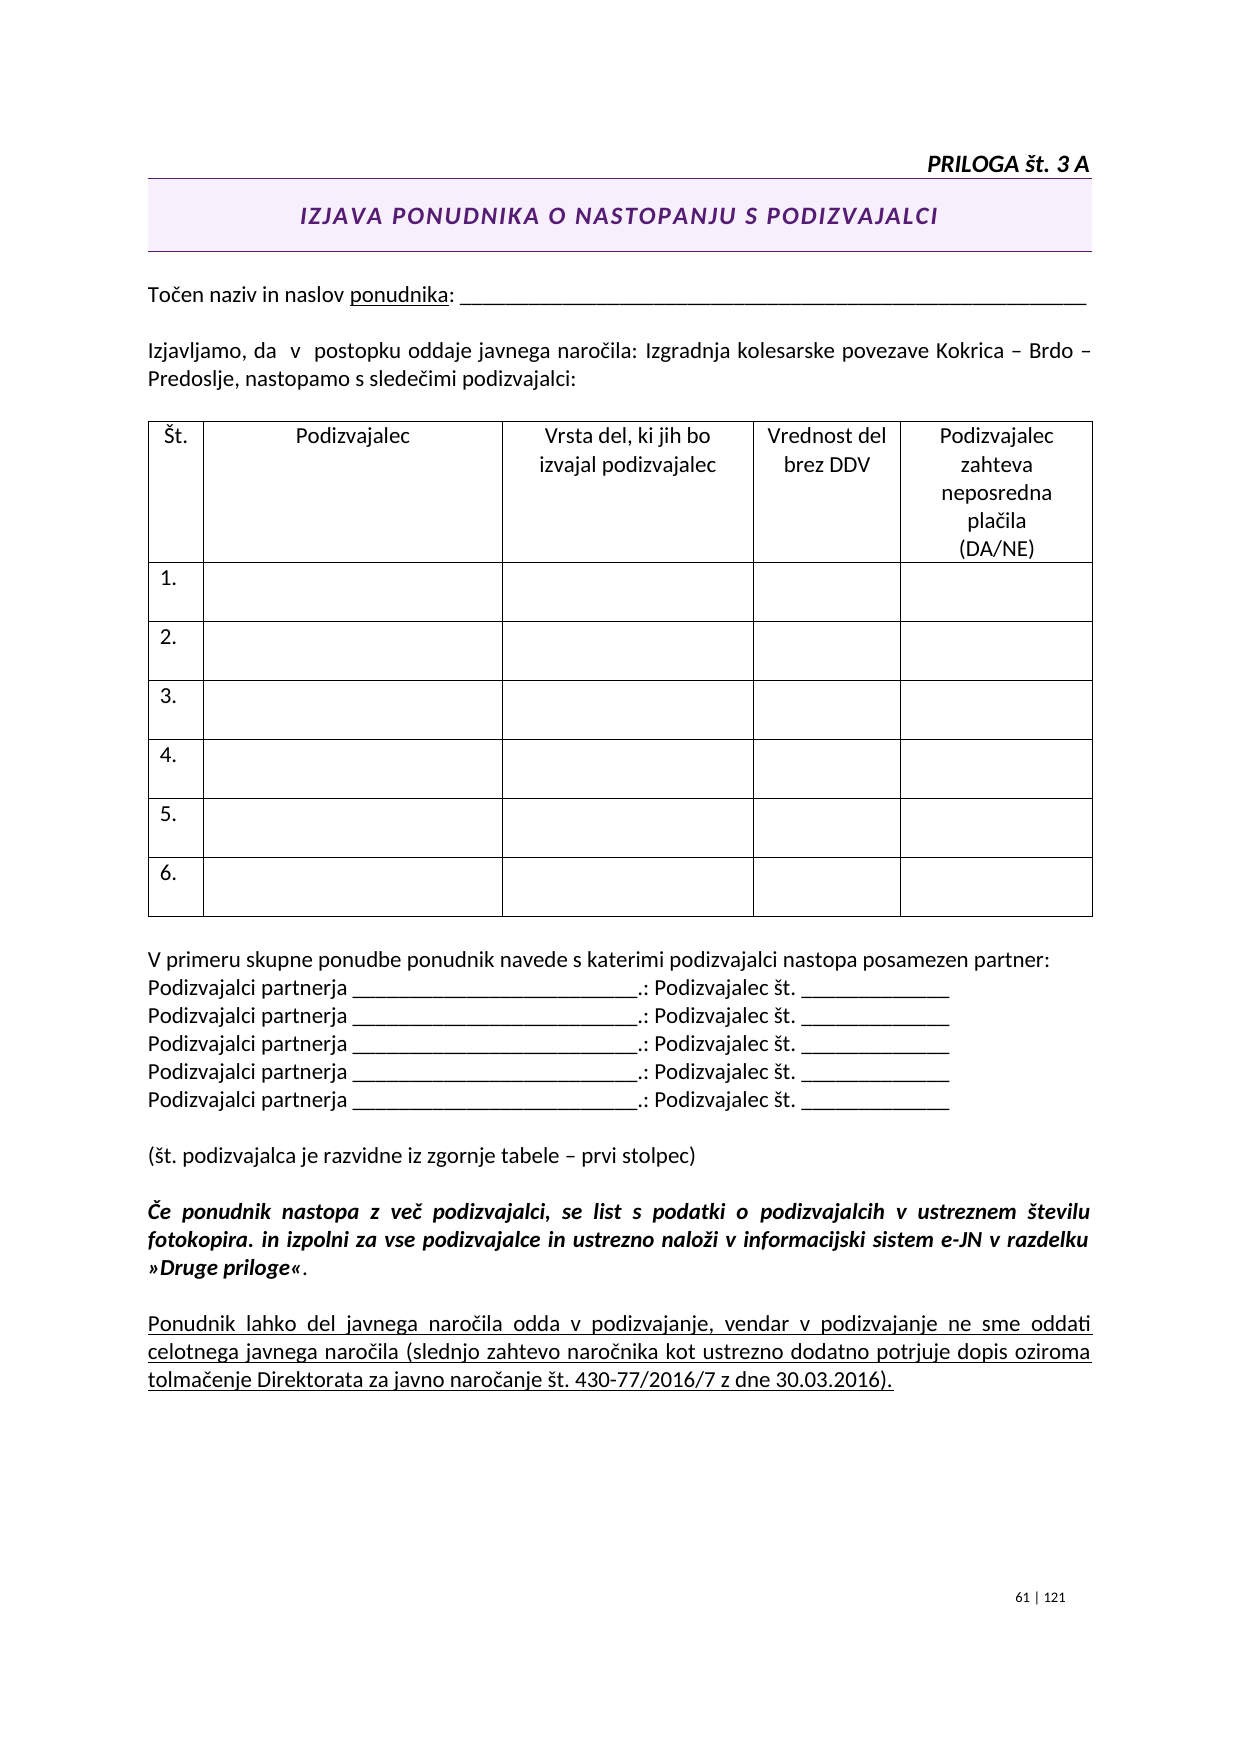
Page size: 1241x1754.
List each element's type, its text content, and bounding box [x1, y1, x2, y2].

text Podizvajalci partnerja _________________________.: Podizvajalec št. _____________ [148, 1001, 1092, 1029]
table_cell [204, 563, 502, 621]
table_header Vrednost del brez DDV [754, 422, 900, 562]
table_header Vrsta del, ki jih bo izvajal podizvajalec [503, 422, 753, 562]
table_cell 6. [149, 858, 203, 916]
table_cell [754, 622, 900, 680]
text Izjavljamo, da v postopku oddaje javnega naročila: , nastopamo s sledečimi podizvajalci: [148, 337, 1092, 393]
text Točen naziv in naslov ponudnika: _______________________________________________________ [148, 281, 1092, 308]
table_header Podizvajalec [204, 422, 502, 562]
text Podizvajalci partnerja _________________________.: Podizvajalec št. _____________ [148, 973, 1092, 1001]
table_cell [503, 799, 753, 857]
table_cell 4. [149, 740, 203, 798]
table_cell [503, 563, 753, 621]
table_cell [754, 563, 900, 621]
text PRILOGA št. 3 A [148, 148, 1092, 178]
table_cell [901, 740, 1092, 798]
table_cell [901, 858, 1092, 916]
text (št. podizvajalca je razvidne iz zgornje tabele – prvi stolpec) [148, 1141, 1092, 1169]
text V primeru skupne ponudbe ponudnik navede s katerimi podizvajalci nastopa posamezen partner: [148, 945, 1092, 973]
table_cell [503, 858, 753, 916]
table_cell 3. [149, 681, 203, 739]
table_cell [503, 681, 753, 739]
text Ponudnik lahko del javnega naročila odda v podizvajanje, vendar v podizvajanje ne sme oddati celotnega javnega naročila (slednjo zahtevo naročnika kot ustrezno dodatno potrjuje dopis oziroma tolmačenje Direktorata za javno naročanje št. 430-77/2016/7 z dne 30.03.2016). [148, 1335, 1092, 1362]
table_cell [204, 681, 502, 739]
table_cell [204, 799, 502, 857]
table_cell [901, 563, 1092, 621]
table_cell 5. [149, 799, 203, 857]
table_cell [204, 858, 502, 916]
table_cell [754, 740, 900, 798]
table_cell [901, 622, 1092, 680]
table_cell [503, 740, 753, 798]
table_header Podizvajalec zahteva neposredna plačila (DA/NE) [901, 422, 1092, 562]
text Podizvajalci partnerja _________________________.: Podizvajalec št. _____________ [148, 1057, 1092, 1085]
table_cell [503, 622, 753, 680]
text Ponudnik lahko del javnega naročila odda v podizvajanje, vendar v podizvajanje ne sme oddati celotnega javnega naročila (slednjo zahtevo naročnika kot ustrezno dodatno potrjuje dopis oziroma tolmačenje Direktorata za javno naročanje št. 430-77/2016/7 z dne 30.03.2016). [148, 1363, 1092, 1393]
table_cell 1. [149, 563, 203, 621]
text Podizvajalci partnerja _________________________.: Podizvajalec št. _____________ [148, 1085, 1092, 1113]
table_header Št. [149, 422, 203, 562]
text Če ponudnik nastopa z več podizvajalci, se list s podatki o podizvajalcih v ustreznem številu fotokopira. in izpolni za vse podizvajalce in ustrezno naloži v informacijski sistem e-JN v razdelku »Druge priloge«. [148, 1197, 1092, 1281]
text Ponudnik lahko del javnega naročila odda v podizvajanje, vendar v podizvajanje ne sme oddati celotnega javnega naročila (slednjo zahtevo naročnika kot ustrezno dodatno potrjuje dopis oziroma tolmačenje Direktorata za javno naročanje št. 430-77/2016/7 z dne 30.03.2016). [148, 1309, 1092, 1334]
table_cell [204, 622, 502, 680]
table_cell [204, 740, 502, 798]
table_cell [754, 681, 900, 739]
text IZJAVA PONUDNIKA O NASTOPANJU S PODIZVAJALCI [148, 179, 1092, 251]
text Podizvajalci partnerja _________________________.: Podizvajalec št. _____________ [148, 1029, 1092, 1057]
table_cell [901, 799, 1092, 857]
table_cell [901, 681, 1092, 739]
table_cell [754, 858, 900, 916]
table_cell [754, 799, 900, 857]
table_cell 2. [149, 622, 203, 680]
